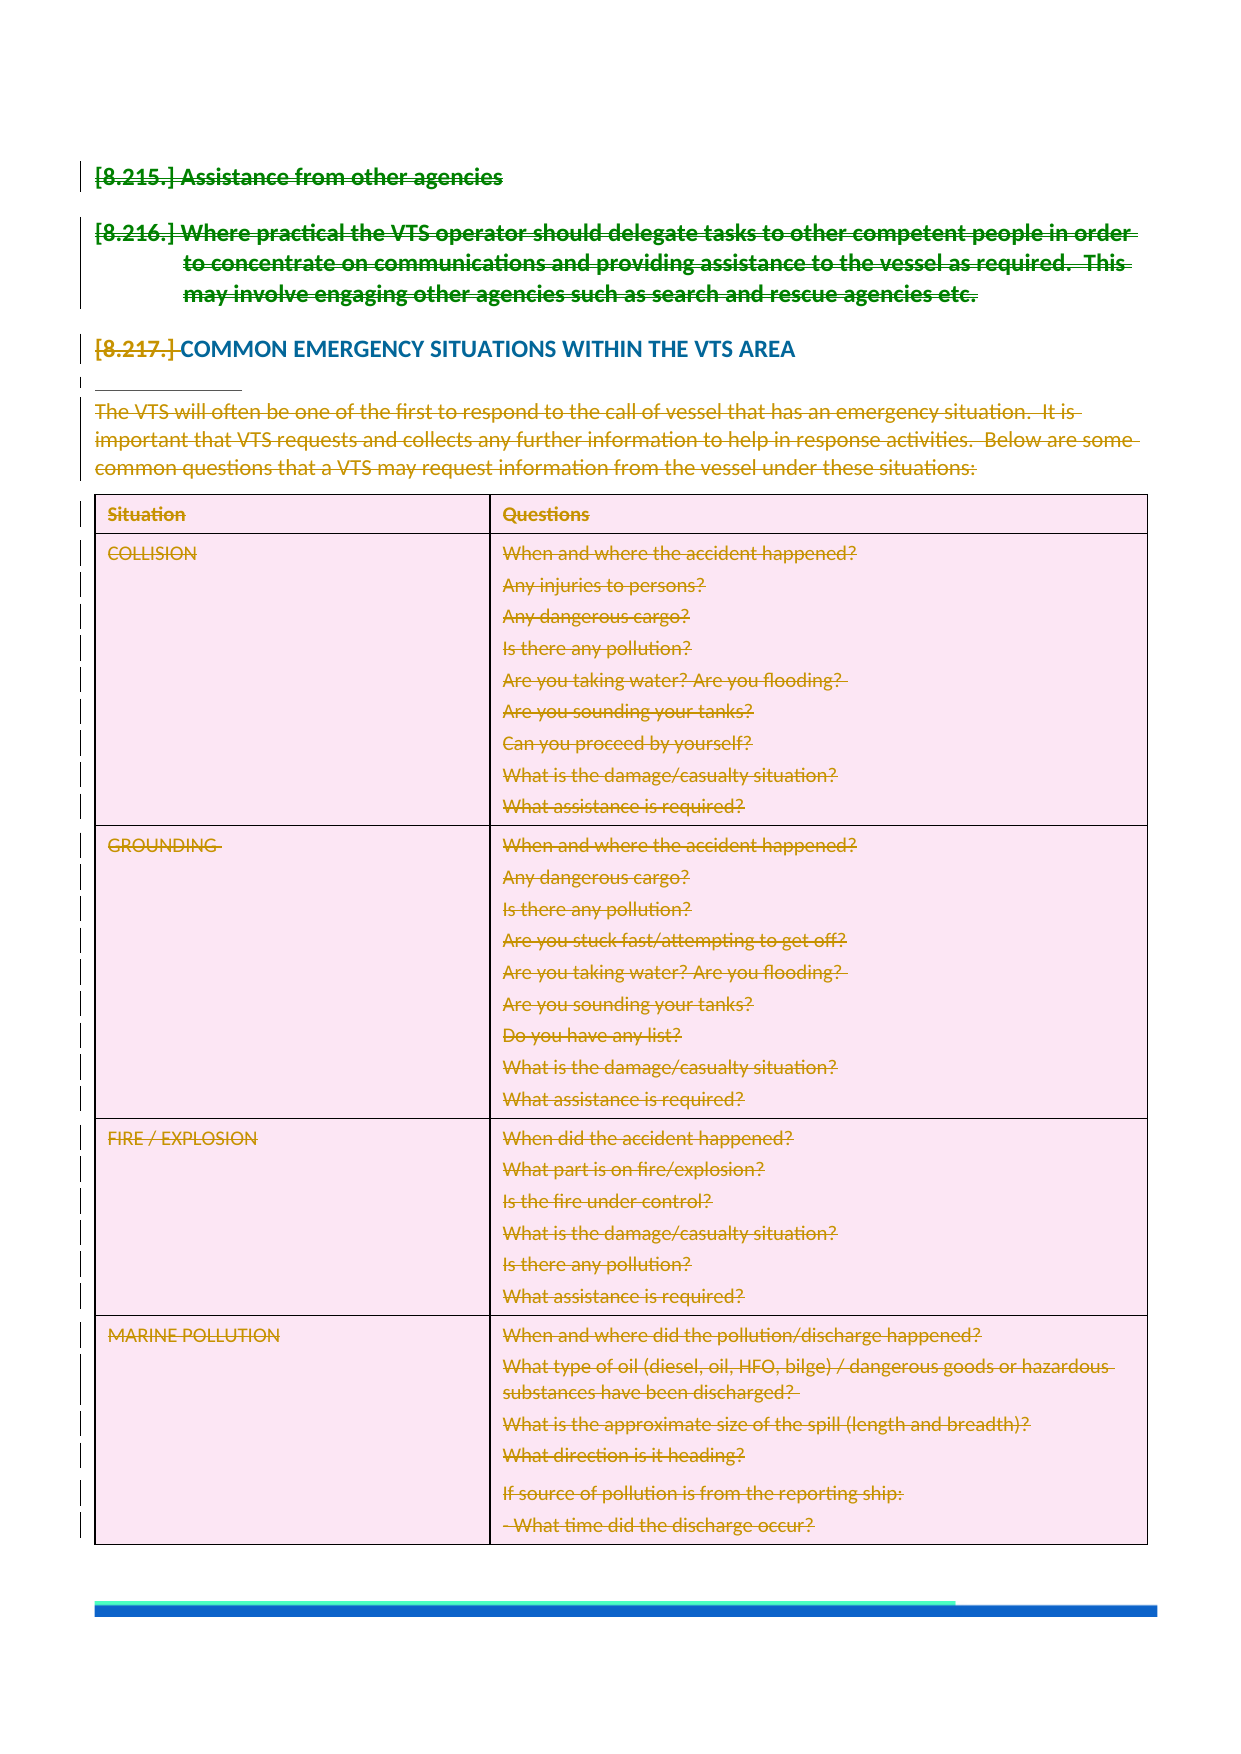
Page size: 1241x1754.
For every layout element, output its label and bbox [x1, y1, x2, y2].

picture [94, 1601, 1158, 1617]
